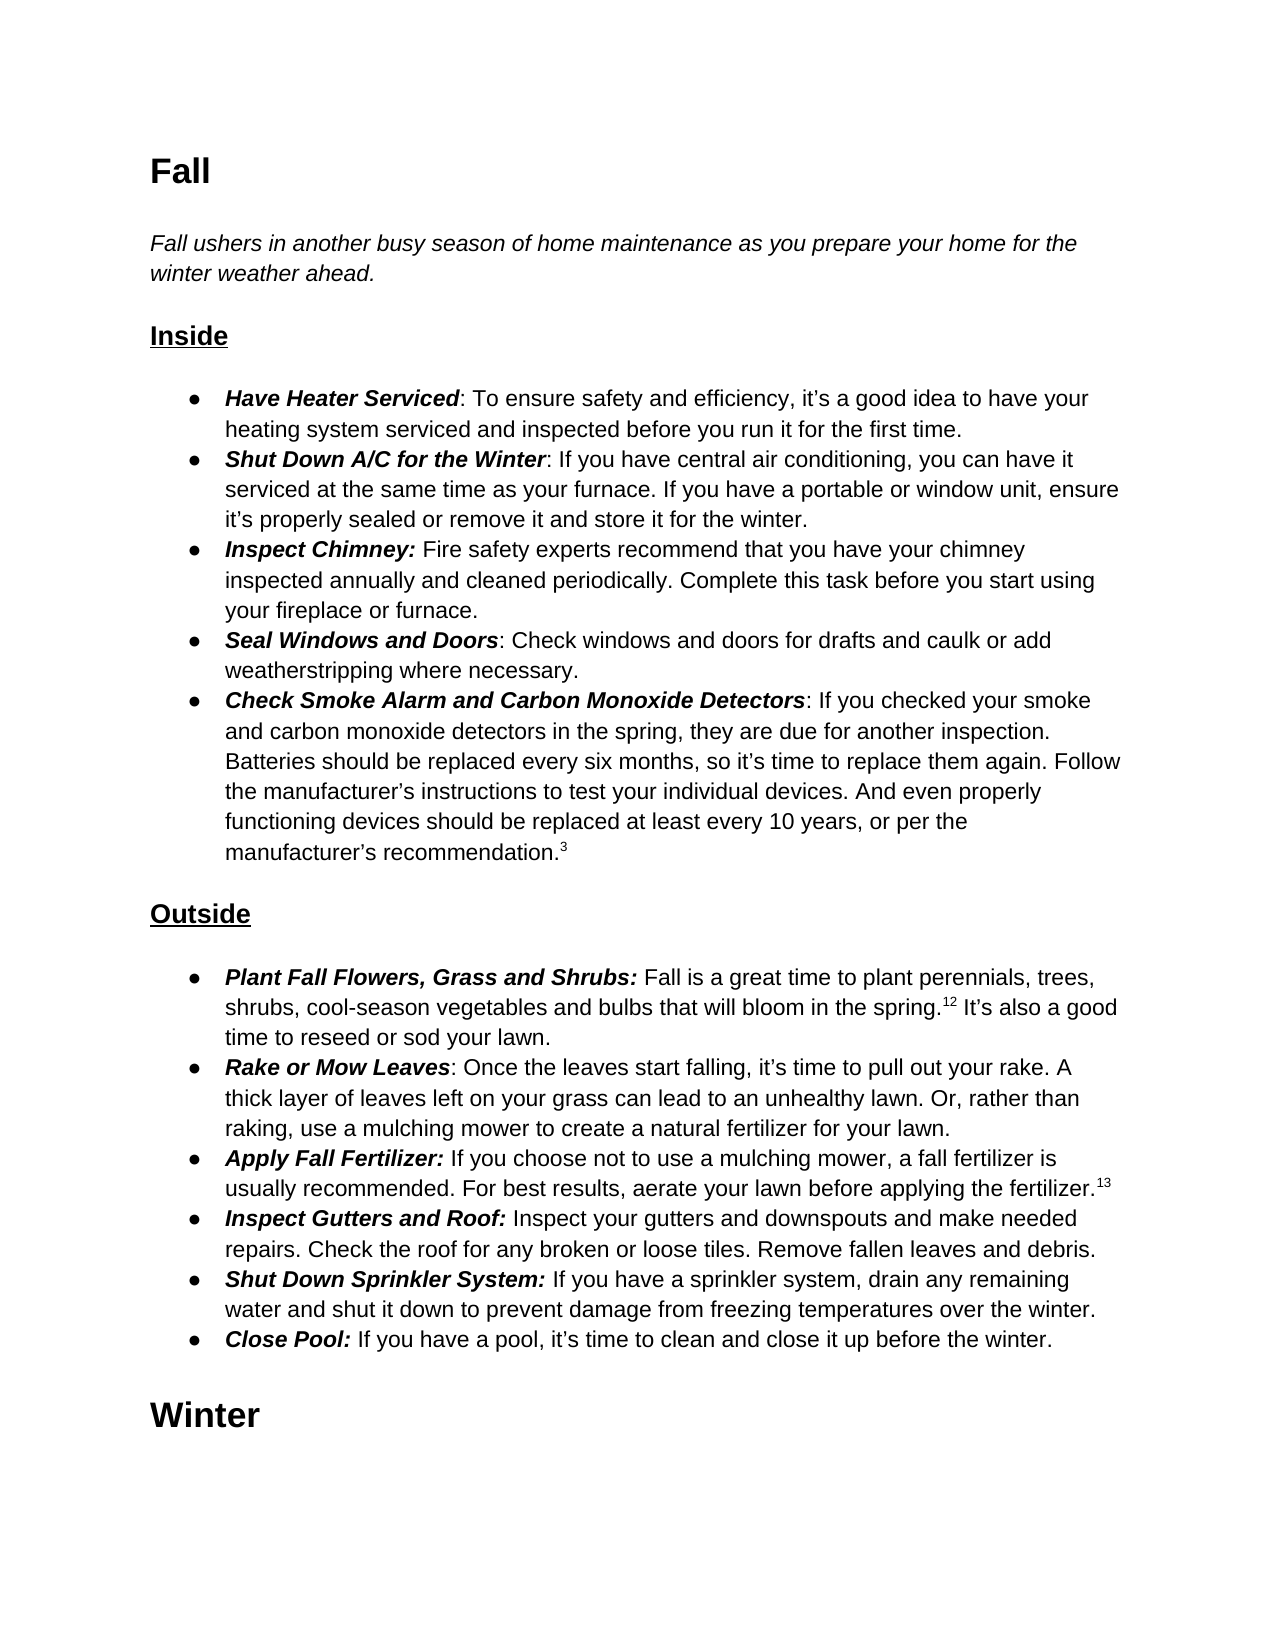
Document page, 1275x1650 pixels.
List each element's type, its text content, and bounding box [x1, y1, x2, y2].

text Fall ushers in another busy season of home maintenance as you prepare your home for the winter weather ahead. [150, 230, 1125, 287]
subtitle Winter [150, 1394, 1125, 1435]
list Inspect Gutters and Roof: Inspect your gutters and downspouts and make needed repairs. Check the roof for any broken or loose tiles. Remove fallen leaves and debris. [187, 1205, 1125, 1262]
list Inspect Chimney: Fire safety experts recommend that you have your chimney inspected annually and cleaned periodically. Complete this task before you start using your fireplace or furnace. [187, 536, 1125, 623]
list Shut Down A/C for the Winter: If you have central air conditioning, you can have it serviced at the same time as your furnace. If you have a portable or window unit, ensure it’s properly sealed or remove it and store it for the winter. [187, 446, 1125, 533]
list Have Heater Serviced: To ensure safety and efficiency, it’s a good idea to have your heating system serviced and inspected before you run it for the first time. [187, 385, 1125, 442]
subtitle Fall [150, 150, 1125, 191]
list Close Pool: If you have a pool, it’s time to clean and close it up before the winter. [187, 1326, 1125, 1353]
list Rake or Mow Leaves: Once the leaves start falling, it’s time to pull out your rake. A thick layer of leaves left on your grass can lead to an unhealthy lawn. Or, rather than raking, use a mulching mower to create a natural fertilizer for your lawn. [187, 1054, 1125, 1141]
list Check Smoke Alarm and Carbon Monoxide Detectors: If you checked your smoke and carbon monoxide detectors in the spring, they are due for another inspection. Batteries should be replaced every six months, so it’s time to replace them again. Follow the manufacturer’s instructions to test your individual devices. And even properly functioning devices should be replaced at least every 10 years, or per the manufacturer’s recommendation.3 [187, 687, 1125, 865]
subtitle Inside [150, 319, 1125, 351]
list Seal Windows and Doors: Check windows and doors for drafts and caulk or add weatherstripping where necessary. [187, 627, 1125, 684]
list Shut Down Sprinkler System: If you have a sprinkler system, drain any remaining water and shut it down to prevent damage from freezing temperatures over the winter. [187, 1266, 1125, 1322]
list Plant Fall Flowers, Grass and Shrubs: Fall is a great time to plant perennials, trees, shrubs, cool-season vegetables and bulbs that will bloom in the spring.12 It’s also a good time to reseed or sod your lawn. [187, 964, 1125, 1051]
subtitle Outside [150, 898, 1125, 929]
list Apply Fall Fertilizer: If you choose not to use a mulching mower, a fall fertilizer is usually recommended. For best results, aerate your lawn before applying the fertilizer.13 [187, 1145, 1125, 1202]
